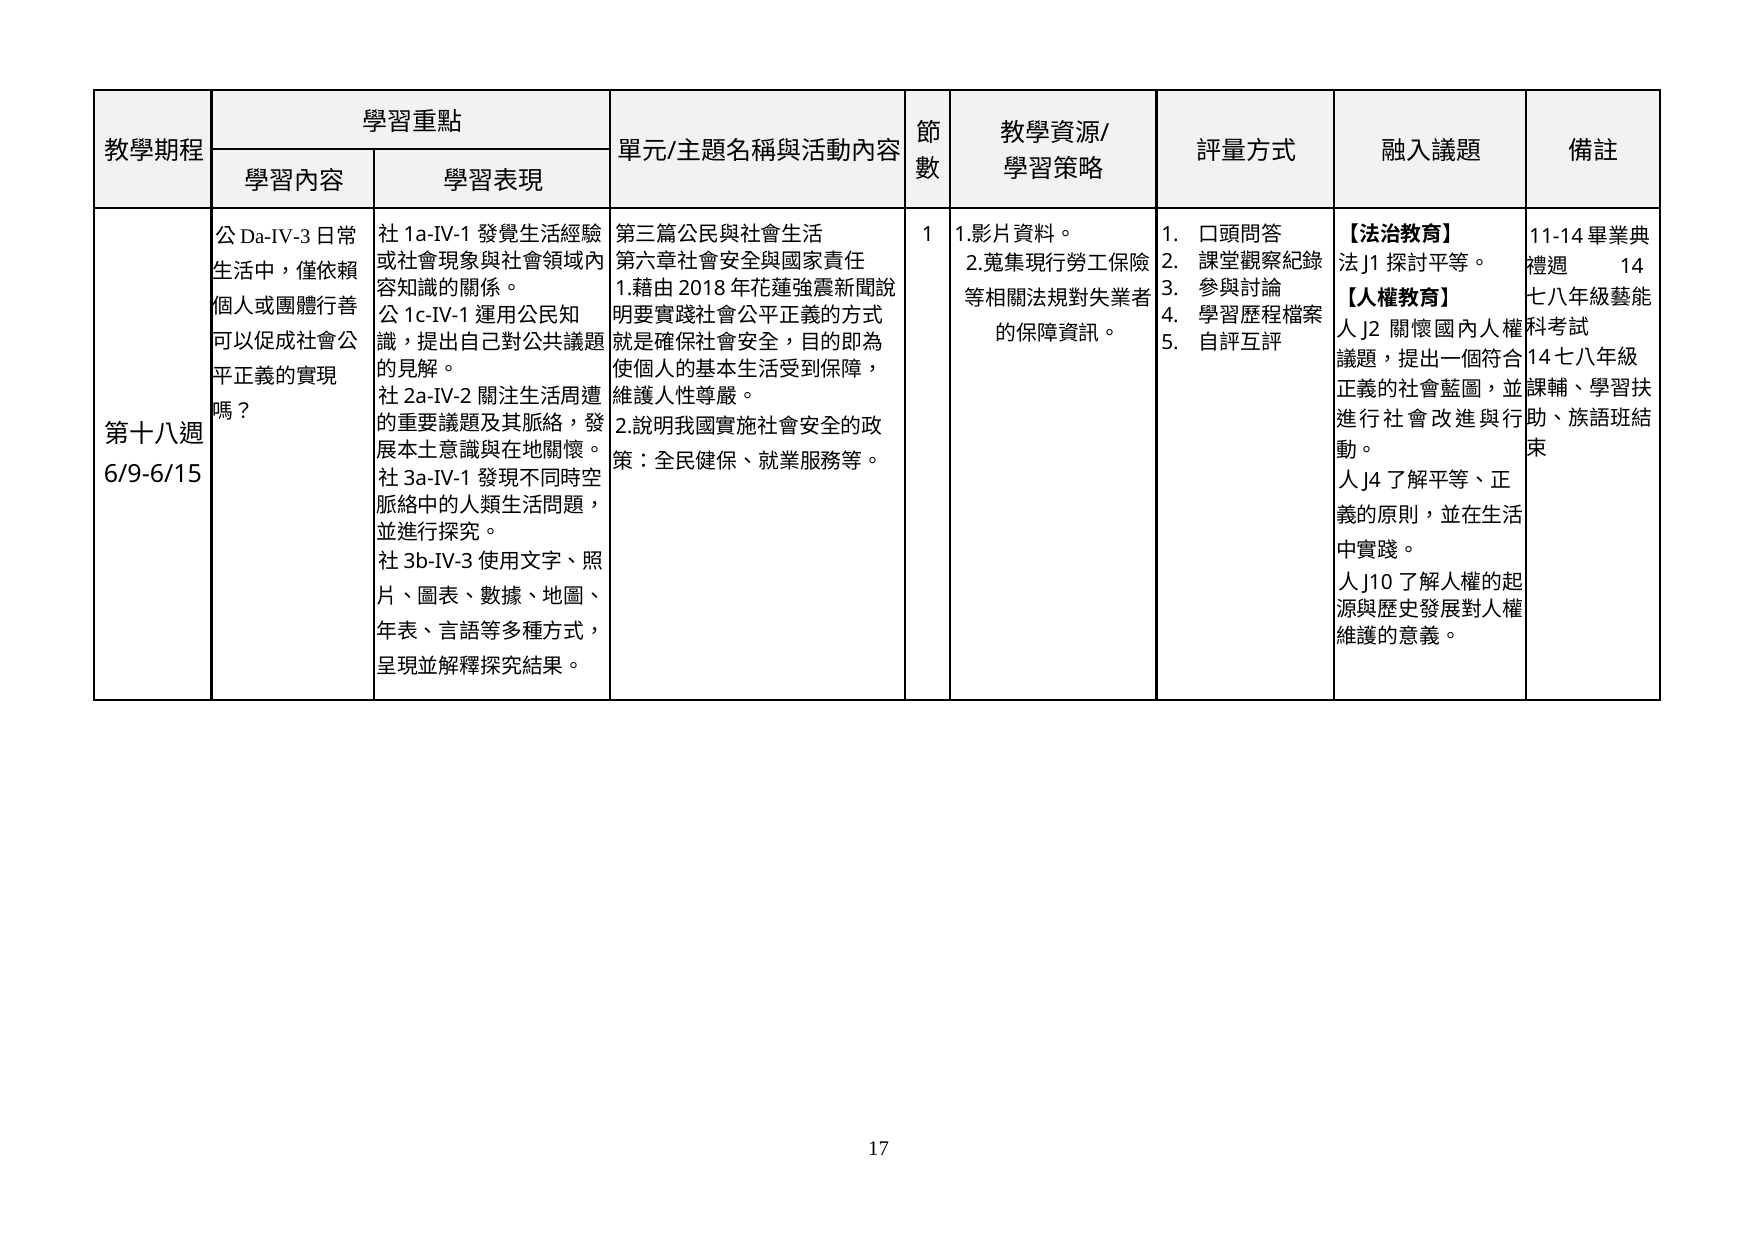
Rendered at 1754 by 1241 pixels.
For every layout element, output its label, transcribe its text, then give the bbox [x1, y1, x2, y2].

table_cell 社1a-IV-1 發覺生活經驗或社會現象與社會領域內容知識的關係。 公1c-IV-1 運用公民知識，提出自己對公共議題的見解。 社2a-IV-2 關注生活周遭的重要議題及其脈絡，發展本土意識與在地關懷。 社3a-IV-1 發現不同時空脈絡中的人類生活問題，並進行探究。 社3b-IV-3 使用文字、照片、圖表、數據、地圖、年表、言語等多種方式，呈現並解釋探究結果。 [375, 209, 609, 698]
table_header 評量方式 [1158, 91, 1333, 207]
table_header 備註 [1527, 91, 1659, 207]
table_cell 11-14畢業典禮週 14七八年級藝能科考試 14七八年級課輔、學習扶助、族語班結束 [1527, 209, 1659, 698]
table_cell 1 [906, 209, 949, 698]
table_header 節數 [906, 91, 949, 207]
table_cell 學習表現 [375, 150, 609, 207]
table_cell 【法治教育】 法J1 探討平等。 【人權教育】 人J2 關懷國內人權議題，提出一個符合正義的社會藍圖，並進行社會改進與行動。 人J4 了解平等、正義的原則，並在生活中實踐。 人J10 了解人權的起源與歷史發展對人權維護的意義。 [1335, 209, 1525, 698]
table_cell 口頭問答 課堂觀察紀錄 參與討論 學習歷程檔案 自評互評 [1158, 209, 1333, 698]
table_cell 公Da-IV-3 日常生活中，僅依賴個人或團體行善可以促成社會公平正義的實現嗎？ [213, 209, 373, 698]
table_header 融入議題 [1335, 91, 1525, 207]
table_cell 學習內容 [213, 150, 373, 207]
table_header 單元/主題名稱與活動內容 [611, 91, 904, 207]
table_header 學習重點 [213, 91, 609, 148]
table_header 教學資源/ 學習策略 [951, 91, 1155, 207]
table_cell 1.影片資料。 2.蒐集現行勞工保險等相關法規對失業者的保障資訊。 [951, 209, 1155, 698]
table_cell 第三篇公民與社會生活 第六章社會安全與國家責任 1.藉由2018年花蓮強震新聞說明要實踐社會公平正義的方式就是確保社會安全，目的即為使個人的基本生活受到保障，維護人性尊嚴。 2.說明我國實施社會安全的政策：全民健保、就業服務等。 [611, 209, 904, 698]
table_header 教學期程 [95, 91, 210, 207]
table_cell 第十八週6/9-6/15 [95, 209, 210, 698]
